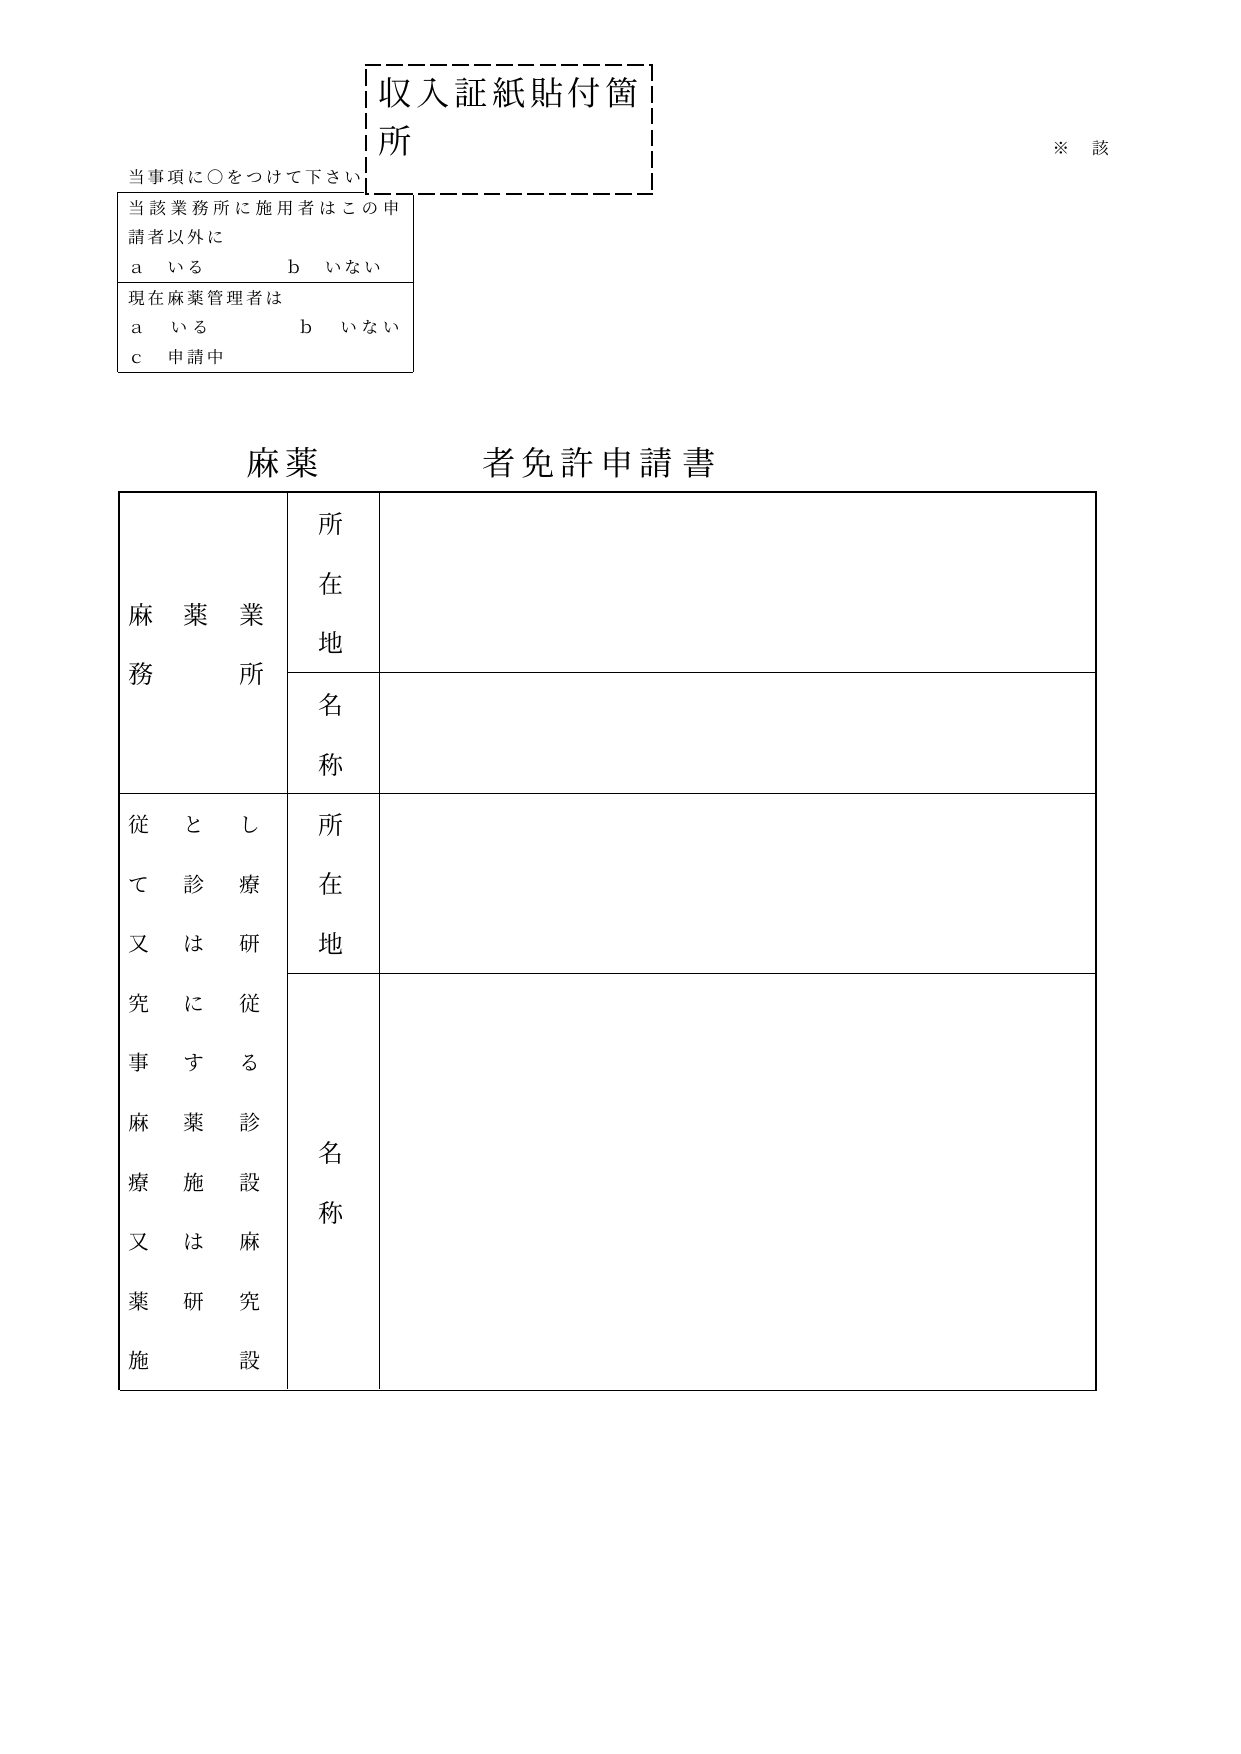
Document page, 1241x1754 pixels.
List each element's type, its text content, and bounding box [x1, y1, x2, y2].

table_cell [380, 794, 1095, 972]
table_header 所在地 [288, 493, 379, 672]
table_cell [380, 673, 1095, 793]
text 麻薬 者免許申請書 [128, 431, 1112, 491]
text ※ 該当事項に○をつけて下さい。 [128, 132, 364, 192]
table_cell 所在地 [288, 794, 379, 972]
table_cell 名 称 [288, 673, 379, 793]
table_cell 従として診療又は研究に従事する麻薬診療施設又は麻薬研究施設 [120, 794, 287, 1389]
table_cell 現在麻薬管理者は ａ いる ｂ いない ｃ 申請中 [118, 283, 413, 371]
text ※ 該当事項に○をつけて下さい。 [653, 132, 1112, 192]
table_cell [380, 974, 1095, 1389]
table_header 当該業務所に施用者はこの申請者以外に ａ いる ｂ いない [118, 193, 413, 281]
table_header [380, 493, 1095, 672]
table_cell 名 称 [288, 974, 379, 1389]
table_header 麻薬業務所 [120, 493, 287, 793]
